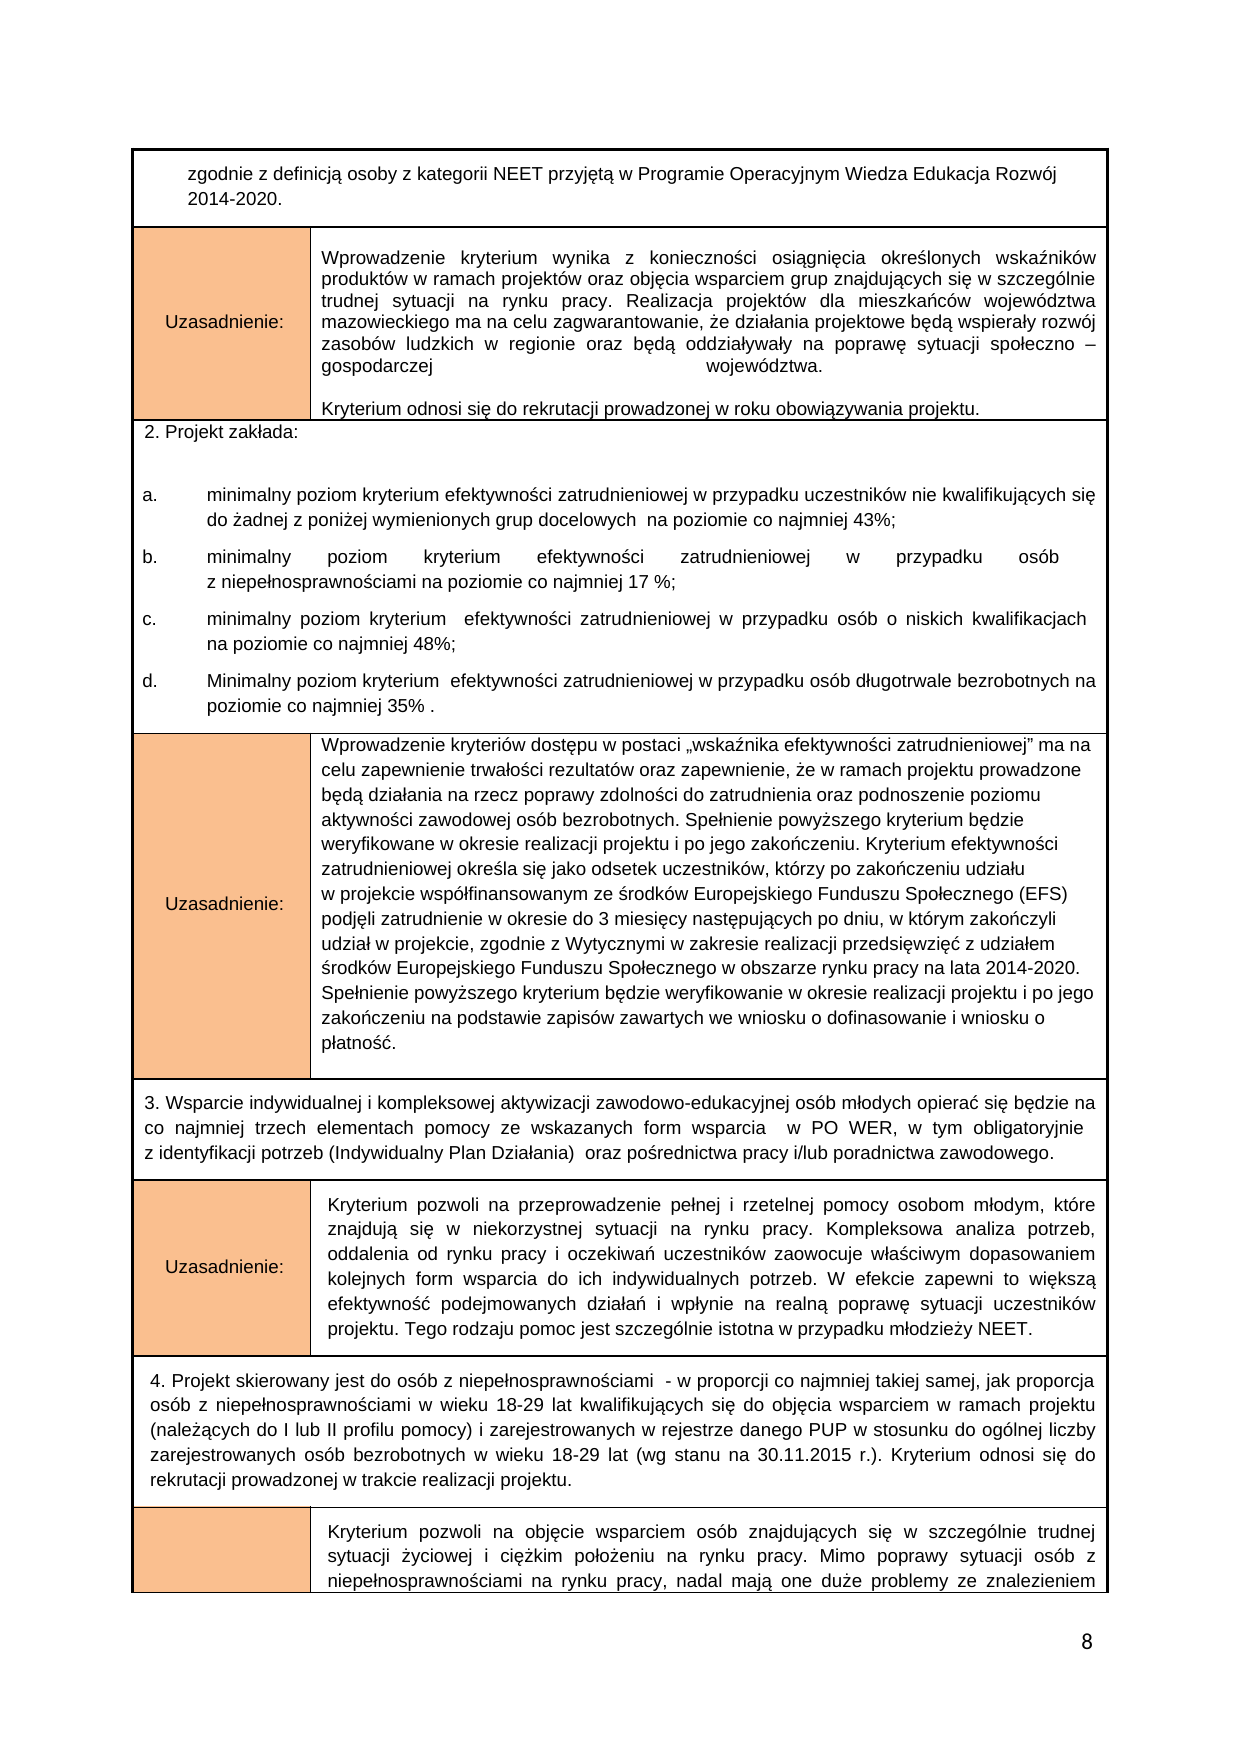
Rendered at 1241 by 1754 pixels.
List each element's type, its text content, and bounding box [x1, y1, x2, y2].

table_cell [311, 1508, 1106, 1592]
table_cell [134, 1508, 310, 1592]
table_cell Uzasadnienie: [134, 734, 310, 1078]
table_cell 4. Projekt skierowany jest do osób z niepełnosprawnościami - w proporcji co najmniej takiej samej, jak proporcja osób z niepełnosprawnościami w wieku 18-29 lat kwalifikujących się do objęcia wsparciem w ramach projektu (należących do I lub II profilu pomocy) i zarejestrowanych w rejestrze danego PUP w stosunku do ogólnej liczby zarejestrowanych osób bezrobotnych w wieku 18-29 lat (wg stanu na 30.11.2015 r.). Kryterium odnosi się do rekrutacji prowadzonej w trakcie realizacji projektu. [134, 1357, 1106, 1506]
table_cell Wprowadzenie kryteriów dostępu w postaci „wskaźnika efektywności zatrudnieniowej” ma na celu zapewnienie trwałości rezultatów oraz zapewnienie, że w ramach projektu prowadzone będą działania na rzecz poprawy zdolności do zatrudnienia oraz podnoszenie poziomu aktywności zawodowej osób bezrobotnych. Spełnienie powyższego kryterium będzie weryfikowane w okresie realizacji projektu i po jego zakończeniu. Kryterium efektywności zatrudnieniowej określa się jako odsetek uczestników, którzy po zakończeniu udziału w projekcie współfinansowanym ze środków Europejskiego Funduszu Społecznego (EFS) podjęli zatrudnienie w okresie do 3 miesięcy następujących po dniu, w którym zakończyli udział w projekcie, zgodnie z Wytycznymi w zakresie realizacji przedsięwzięć z udziałem środków Europejskiego Funduszu Społecznego w obszarze rynku pracy na lata 2014-2020. Spełnienie powyższego kryterium będzie weryfikowanie w okresie realizacji projektu i po jego zakończeniu na podstawie zapisów zawartych we wniosku o dofinasowanie i wniosku o płatność. [311, 734, 1106, 1078]
table_cell Uzasadnienie: [134, 1181, 310, 1355]
table_cell Wprowadzenie kryterium wynika z konieczności osiągnięcia określonych wskaźników produktów w ramach projektów oraz objęcia wsparciem grup znajdujących się w szczególnie trudnej sytuacji na rynku pracy. Realizacja projektów dla mieszkańców województwa mazowieckiego ma na celu zagwarantowanie, że działania projektowe będą wspierały rozwój zasobów ludzkich w regionie oraz będą oddziaływały na poprawę sytuacji społeczno – gospodarczej województwa. Kryterium odnosi się do rekrutacji prowadzonej w roku obowiązywania projektu. [311, 228, 1106, 419]
table_cell Kryterium pozwoli na przeprowadzenie pełnej i rzetelnej pomocy osobom młodym, które znajdują się w niekorzystnej sytuacji na rynku pracy. Kompleksowa analiza potrzeb, oddalenia od rynku pracy i oczekiwań uczestników zaowocuje właściwym dopasowaniem kolejnych form wsparcia do ich indywidualnych potrzeb. W efekcie zapewni to większą efektywność podejmowanych działań i wpłynie na realną poprawę sytuacji uczestników projektu. Tego rodzaju pomoc jest szczególnie istotna w przypadku młodzieży NEET. [311, 1181, 1106, 1355]
table_cell 2. Projekt zakłada: minimalny poziom kryterium efektywności zatrudnieniowej w przypadku uczestników nie kwalifikujących się do żadnej z poniżej wymienionych grup docelowych na poziomie co najmniej 43%; minimalny poziom kryterium efektywności zatrudnieniowej w przypadku osób z niepełnosprawnościami na poziomie co najmniej 17 %; minimalny poziom kryterium efektywności zatrudnieniowej w przypadku osób o niskich kwalifikacjach na poziomie co najmniej 48%; Minimalny poziom kryterium efektywności zatrudnieniowej w przypadku osób długotrwale bezrobotnych na poziomie co najmniej 35% . [134, 421, 1106, 732]
table_cell 3. Wsparcie indywidualnej i kompleksowej aktywizacji zawodowo-edukacyjnej osób młodych opierać się będzie na co najmniej trzech elementach pomocy ze wskazanych form wsparcia w PO WER, w tym obligatoryjnie z identyfikacji potrzeb (Indywidualny Plan Działania) oraz pośrednictwa pracy i/lub poradnictwa zawodowego. [134, 1080, 1106, 1179]
table_cell Uzasadnienie: [134, 228, 310, 419]
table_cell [134, 151, 1106, 226]
